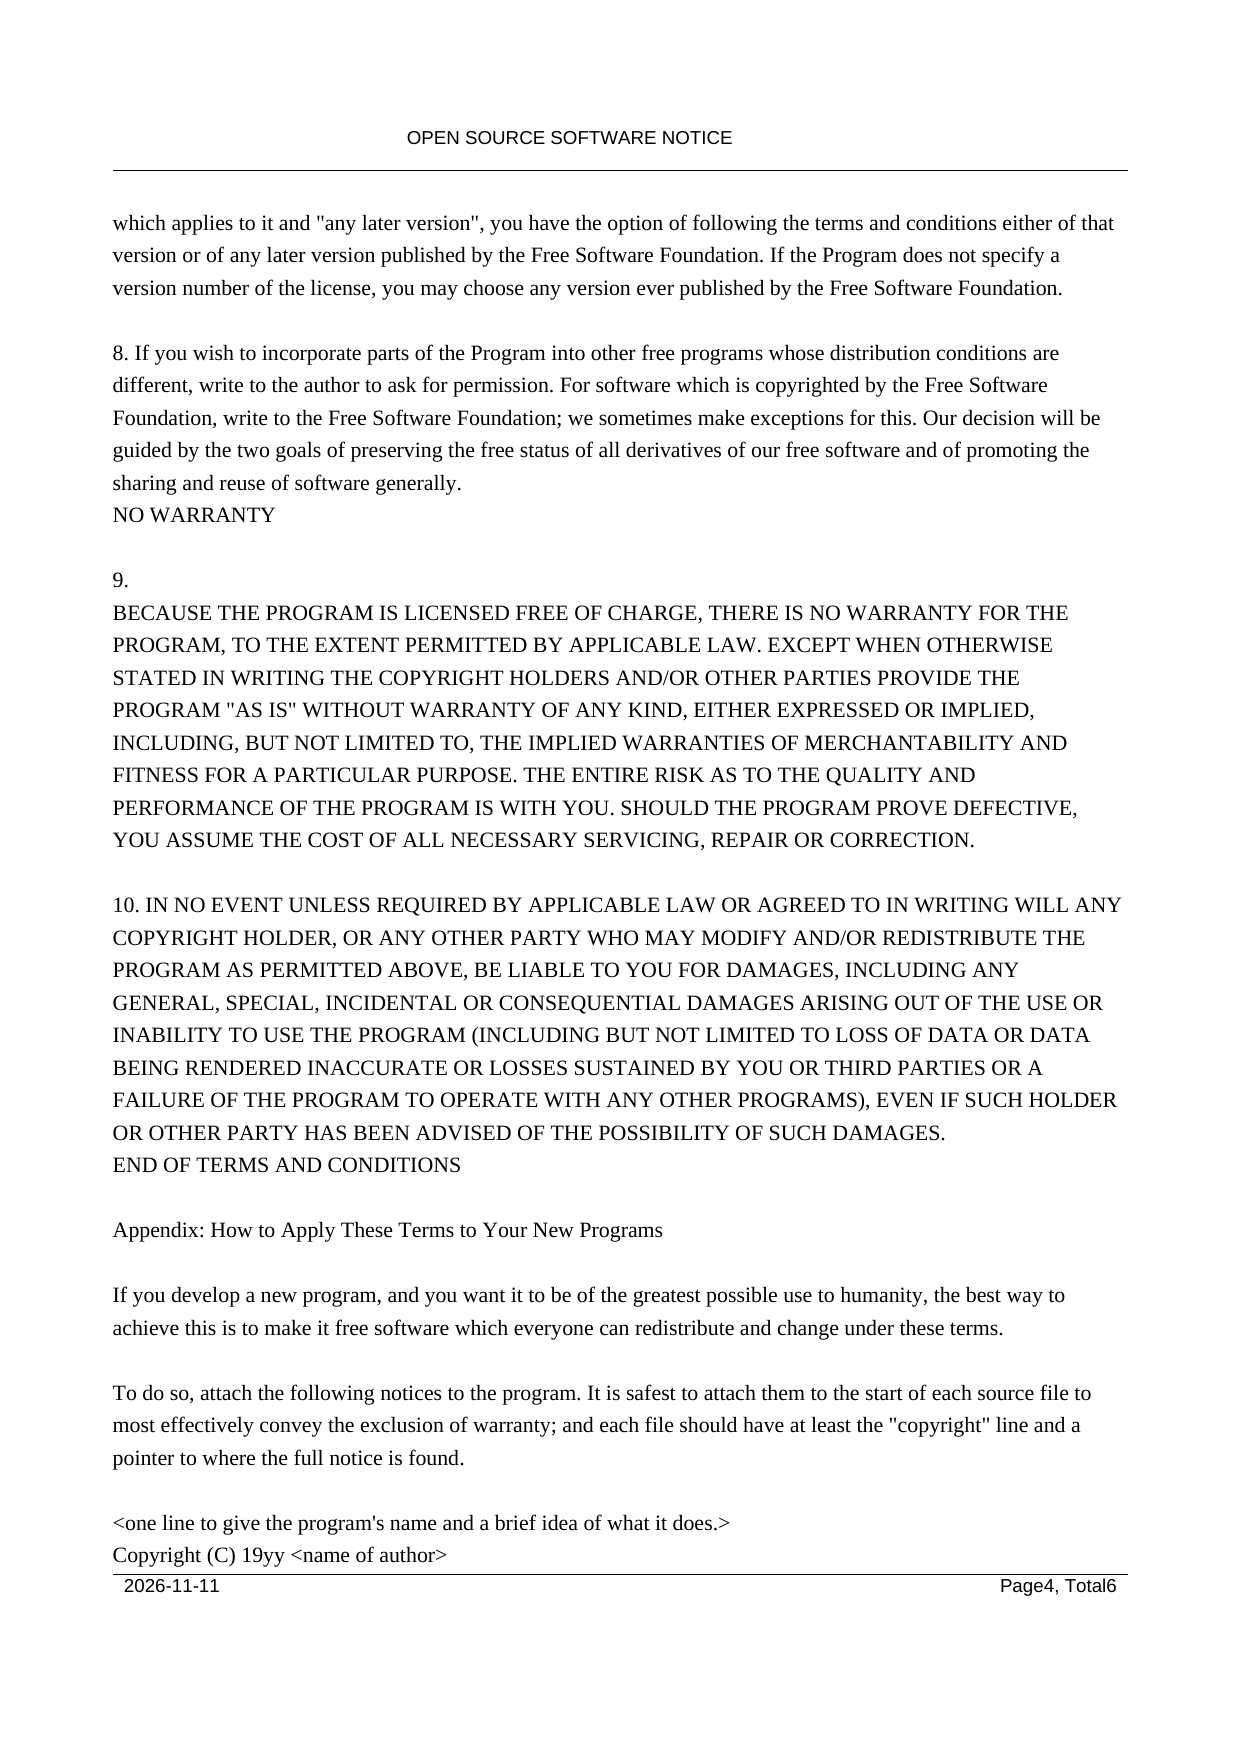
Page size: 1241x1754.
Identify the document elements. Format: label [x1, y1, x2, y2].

text [112, 206, 1128, 1571]
